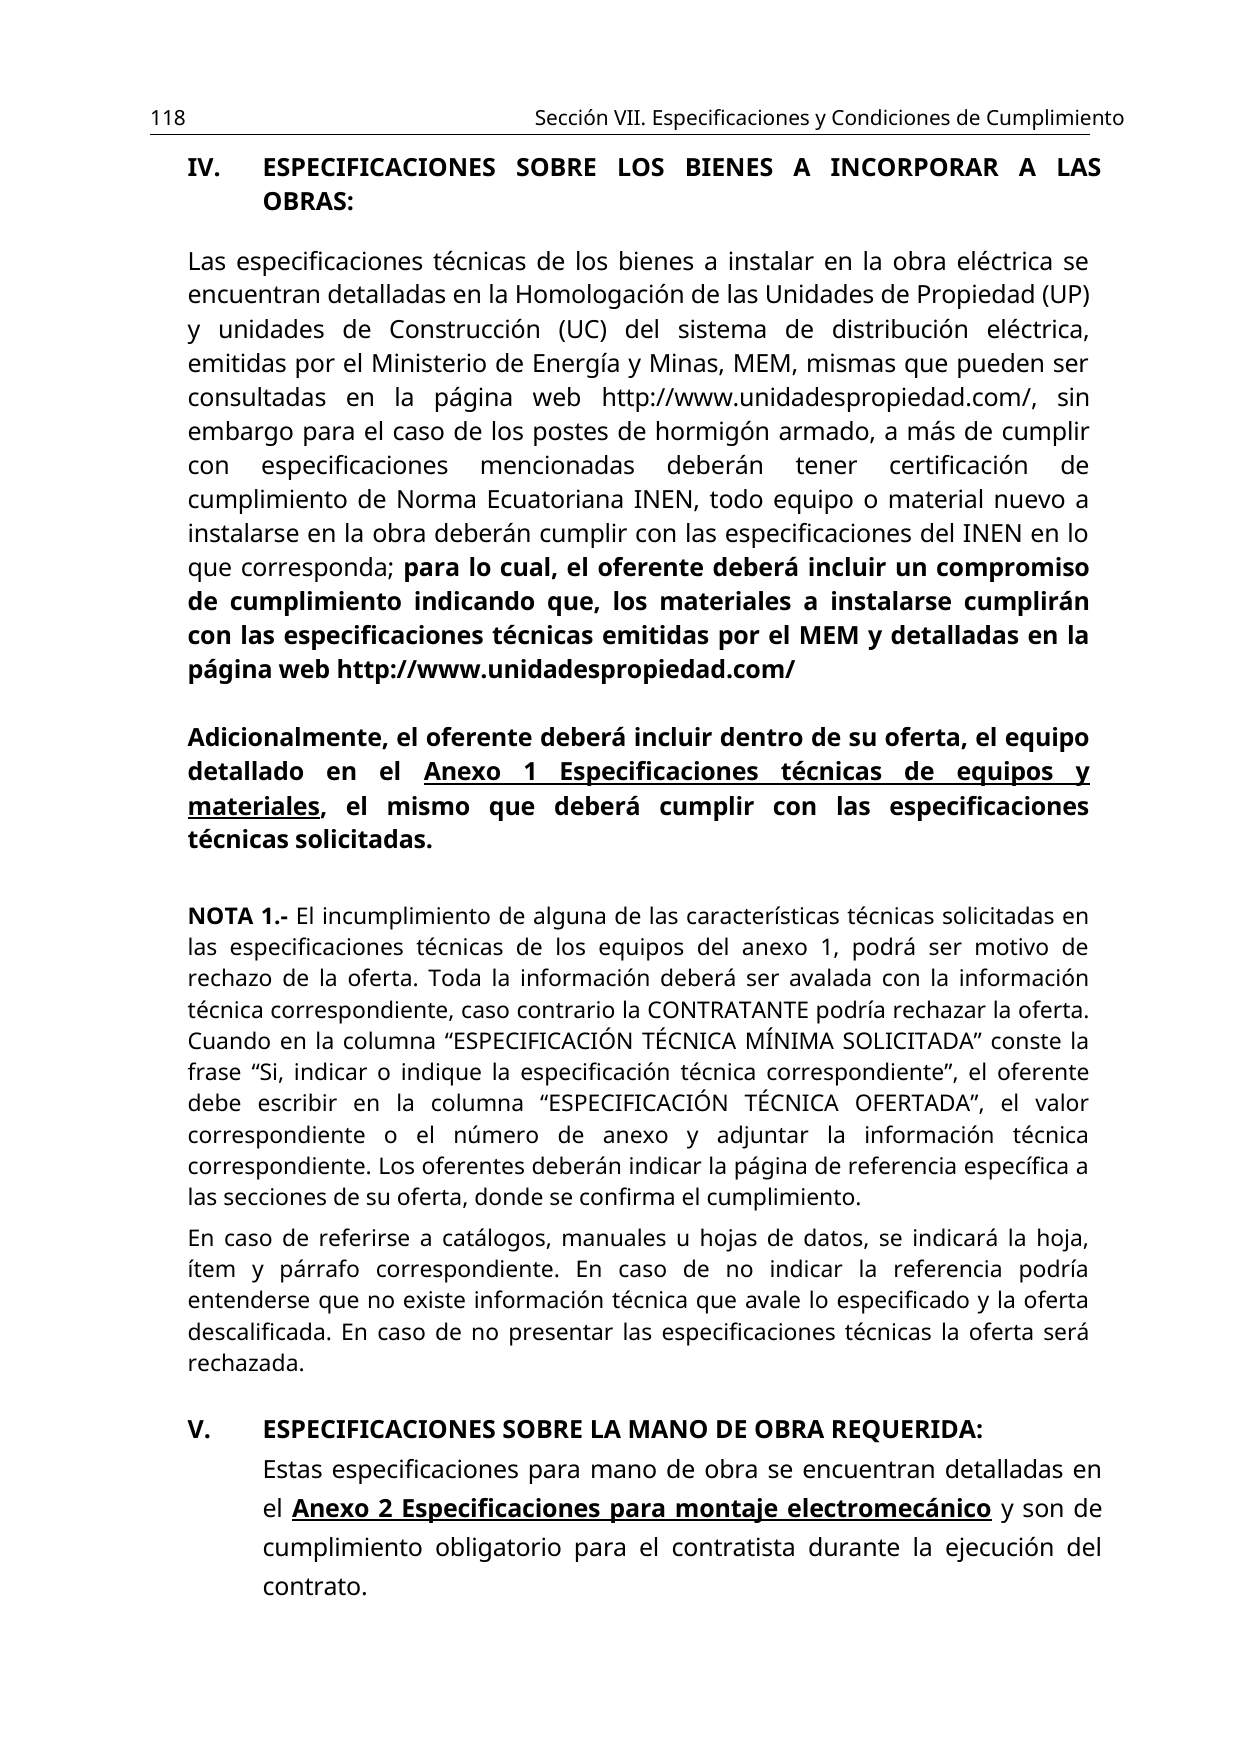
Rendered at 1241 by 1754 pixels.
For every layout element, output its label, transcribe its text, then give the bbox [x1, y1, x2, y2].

text En caso de referirse a catálogos, manuales u hojas de datos, se indicará la hoja, ítem y párrafo correspondiente. En caso de no indicar la referencia podría entenderse que no existe información técnica que avale lo especificado y la oferta descalificada. En caso de no presentar las especificaciones técnicas la oferta será rechazada. [187, 1222, 1090, 1378]
list ESPECIFICACIONES SOBRE LOS BIENES A INCORPORAR A LAS OBRAS: [187, 150, 1103, 218]
text Las especificaciones técnicas de los bienes a instalar en la obra eléctrica se encuentran detalladas en la Homologación de las Unidades de Propiedad (UP) y unidades de Construcción (UC) del sistema de distribución eléctrica, emitidas por el Ministerio de Energía y Minas, MEM, mismas que pueden ser consultadas en la página web http://www.unidadespropiedad.com/, sin embargo para el caso de los postes de hormigón armado, a más de cumplir con especificaciones mencionadas deberán tener certificación de cumplimiento de Norma Ecuatoriana INEN, todo equipo o material nuevo a instalarse en la obra deberán cumplir con las especificaciones del INEN en lo que corresponda; para lo cual, el oferente deberá incluir un compromiso de cumplimiento indicando que, los materiales a instalarse cumplirán con las especificaciones técnicas emitidas por el MEM y detalladas en la página web http://www.unidadespropiedad.com/ [187, 243, 1090, 686]
list Estas especificaciones para mano de obra se encuentran detalladas en el Anexo 2 Especificaciones para montaje electromecánico y son de cumplimiento obligatorio para el contratista durante la ejecución del contrato. [262, 1451, 1103, 1603]
text Adicionalmente, el oferente deberá incluir dentro de su oferta, el equipo detallado en el Anexo 1 Especificaciones técnicas de equipos y materiales, el mismo que deberá cumplir con las especificaciones técnicas solicitadas. [187, 720, 1090, 856]
text NOTA 1.- El incumplimiento de alguna de las características técnicas solicitadas en las especificaciones técnicas de los equipos del anexo 1, podrá ser motivo de rechazo de la oferta. Toda la información deberá ser avalada con la información técnica correspondiente, caso contrario la CONTRATANTE podría rechazar la oferta. Cuando en la columna “ESPECIFICACIÓN TÉCNICA MÍNIMA SOLICITADA” conste la frase “Si, indicar o indique la especificación técnica correspondiente”, el oferente debe escribir en la columna “ESPECIFICACIÓN TÉCNICA OFERTADA”, el valor correspondiente o el número de anexo y adjuntar la información técnica correspondiente. Los oferentes deberán indicar la página de referencia específica a las secciones de su oferta, donde se confirma el cumplimiento. [187, 900, 1090, 1212]
list ESPECIFICACIONES SOBRE LA MANO DE OBRA REQUERIDA: [187, 1412, 1090, 1446]
